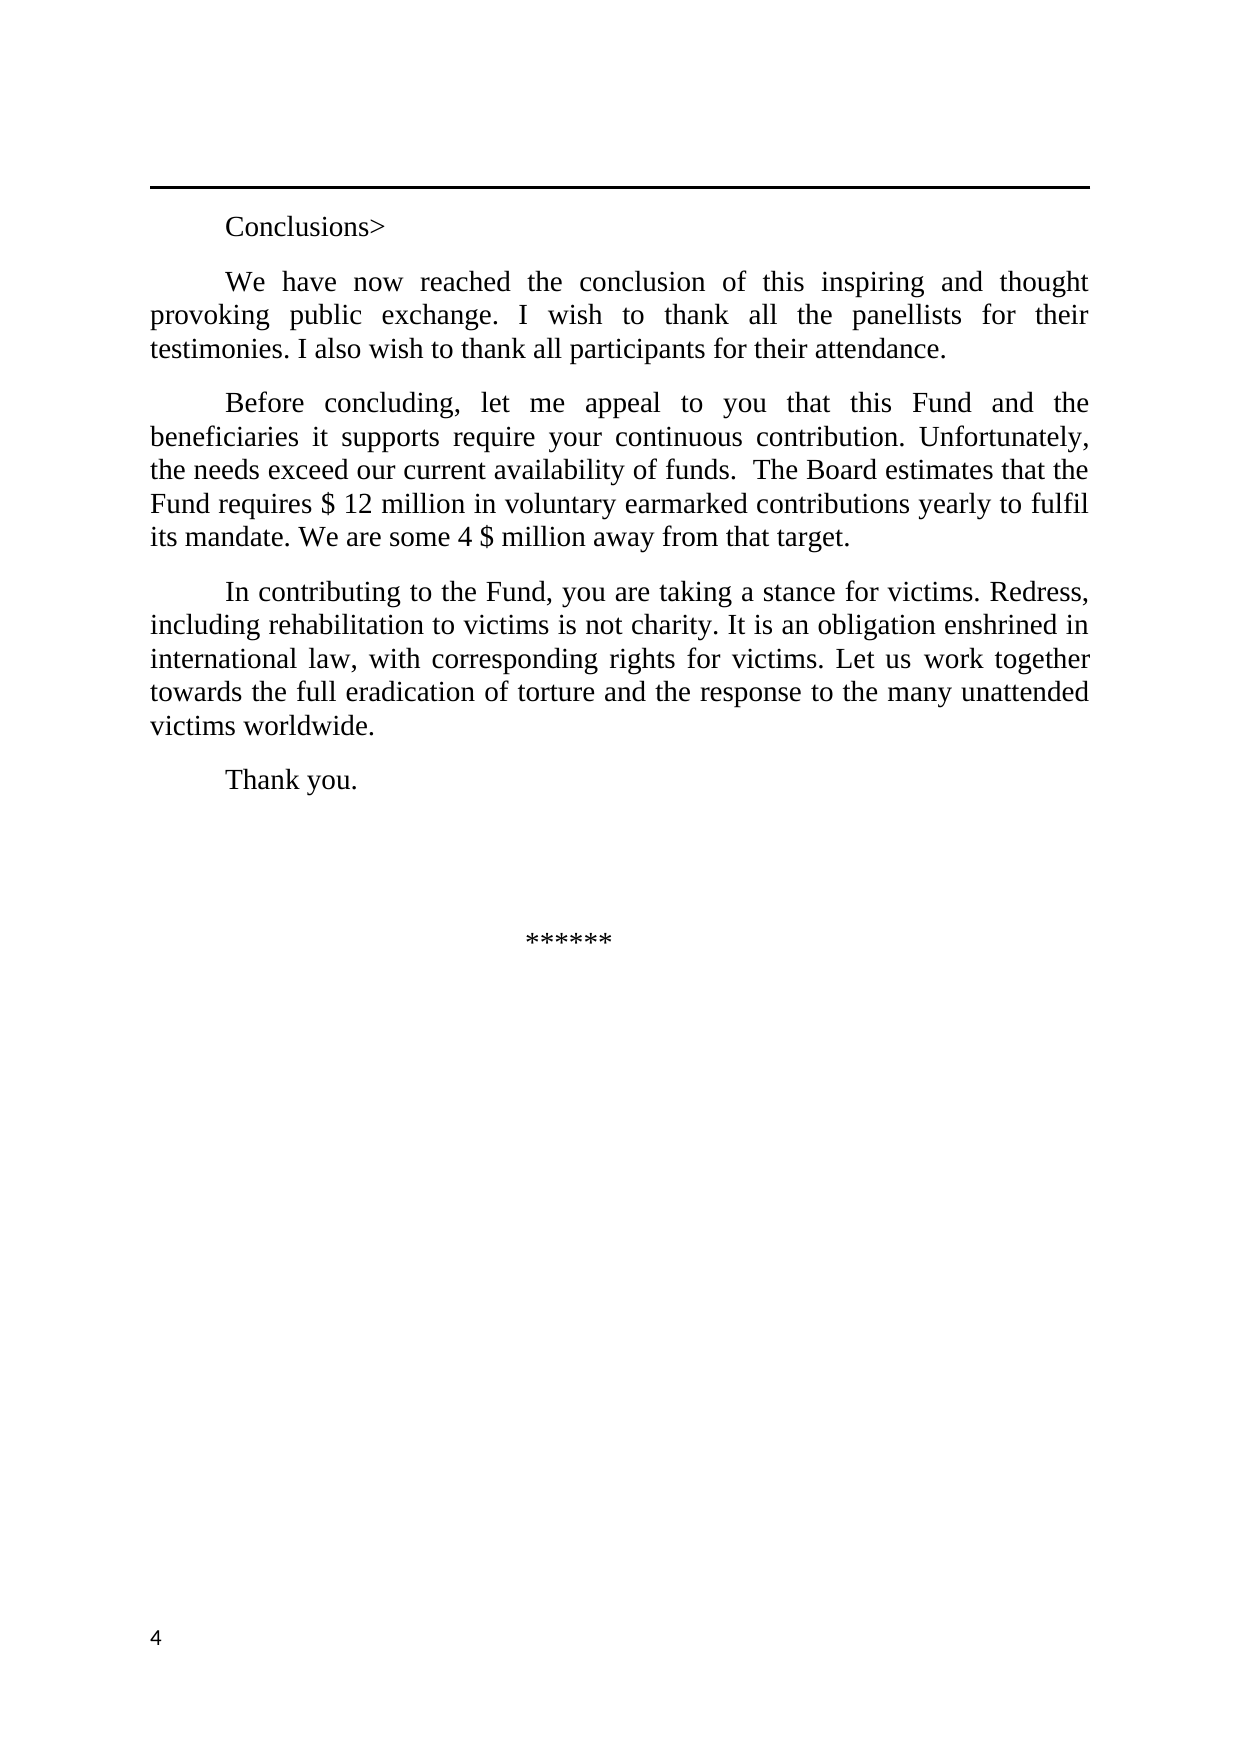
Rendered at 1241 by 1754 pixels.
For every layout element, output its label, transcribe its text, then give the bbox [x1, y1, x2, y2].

text Before concluding, let me appeal to you that this Fund and the beneficiaries it supports require your continuous contribution. Unfortunately, the needs exceed our current availability of funds. The Board estimates that the Fund requires $ 12 million in voluntary earmarked contributions yearly to fulfil its mandate. We are some 4 $ million away from that target. [150, 385, 1090, 553]
text Conclusions> [150, 209, 1090, 243]
text In contributing to the Fund, you are taking a stance for victims. Redress, including rehabilitation to victims is not charity. It is an obligation enshrined in international law, with corresponding rights for victims. Let us work together towards the full eradication of torture and the response to the many unattended victims worldwide. [150, 574, 1090, 742]
text ****** [150, 926, 1090, 959]
text We have now reached the conclusion of this inspiring and thought provoking public exchange. I wish to thank all the panellists for their testimonies. I also wish to thank all participants for their attendance. [150, 264, 1090, 364]
text Thank you. [150, 762, 1090, 796]
